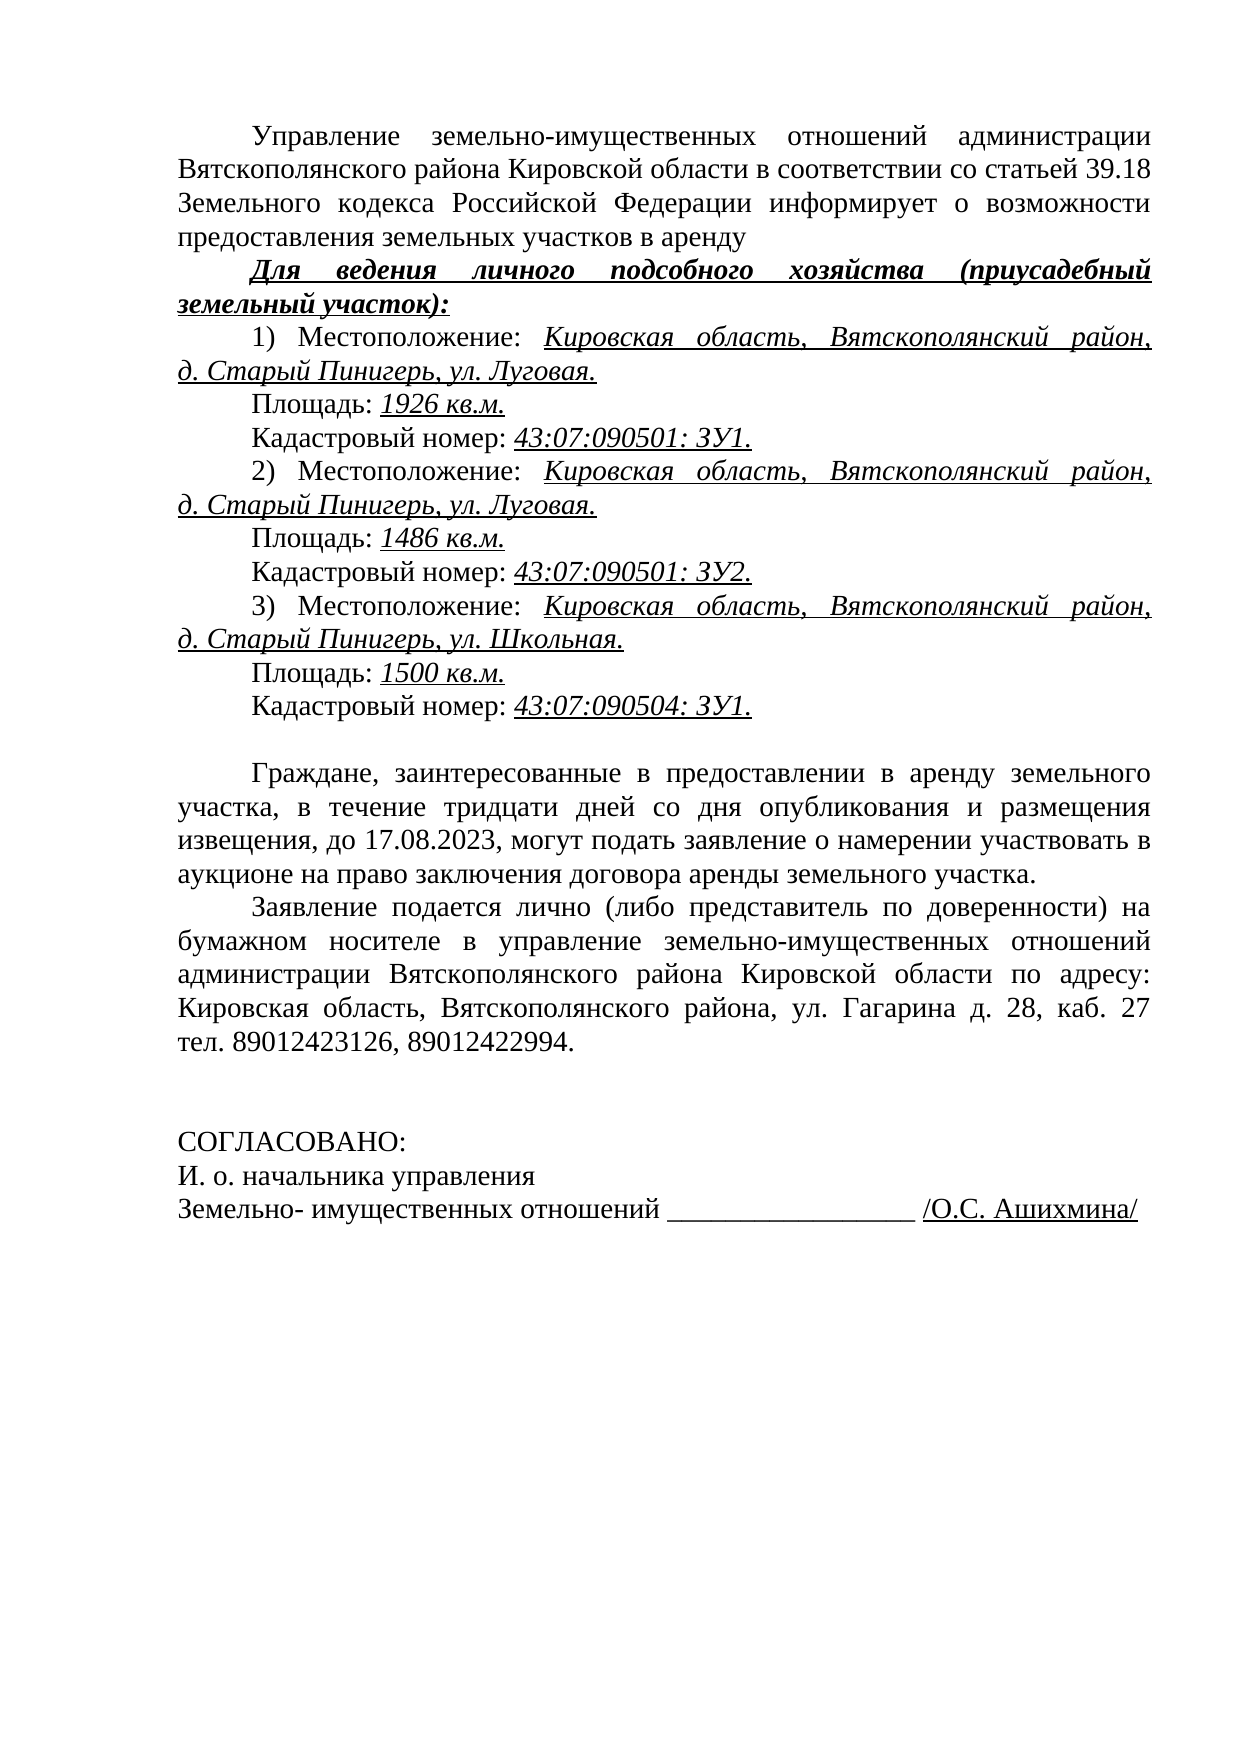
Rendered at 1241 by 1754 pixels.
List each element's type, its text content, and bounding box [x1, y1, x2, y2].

text 2) Местоположение: Кировская область, Вятскополянский район, д. Старый Пинигерь, ул. Луговая. [177, 453, 1152, 521]
text Заявление подается лично (либо представитель по доверенности) на бумажном носителе в управление земельно-имущественных отношений администрации Вятскополянского района Кировской области по адресу: Кировская область, Вятскополянского района, ул. Гагарина д. 28, каб. 27 тел. 89012423126, 89012422994. [177, 889, 1152, 1057]
text Кадастровый номер: 43:07:090504: ЗУ1. [177, 688, 1152, 722]
text Управление земельно-имущественных отношений администрации Вятскополянского района Кировской области в соответствии со статьей 39.18 Земельного кодекса Российской Федерации информирует о возможности предоставления земельных участков в аренду [177, 118, 1152, 252]
text Площадь: 1486 кв.м. [177, 521, 1152, 554]
text 3) Местоположение: Кировская область, Вятскополянский район, д. Старый Пинигерь, ул. Школьная. [177, 588, 1152, 655]
text Для ведения личного подсобного хозяйства (приусадебный земельный участок): [177, 252, 1152, 319]
text Кадастровый номер: 43:07:090501: ЗУ1. [177, 420, 1152, 453]
text И. о. начальника управления [177, 1158, 1152, 1191]
text Площадь: 1500 кв.м. [177, 655, 1152, 688]
text Граждане, заинтересованные в предоставлении в аренду земельного участка, в течение тридцати дней со дня опубликования и размещения извещения, до 17.08.2023, могут подать заявление о намерении участвовать в аукционе на право заключения договора аренды земельного участка. [177, 755, 1152, 889]
text Земельно- имущественных отношений _________________ /О.С. Ашихмина/ [177, 1191, 1152, 1225]
text Площадь: 1926 кв.м. [177, 386, 1152, 420]
text Кадастровый номер: 43:07:090501: ЗУ2. [177, 554, 1152, 588]
text СОГЛАСОВАНО: [177, 1124, 1152, 1158]
text 1) Местоположение: Кировская область, Вятскополянский район, д. Старый Пинигерь, ул. Луговая. [177, 319, 1152, 386]
